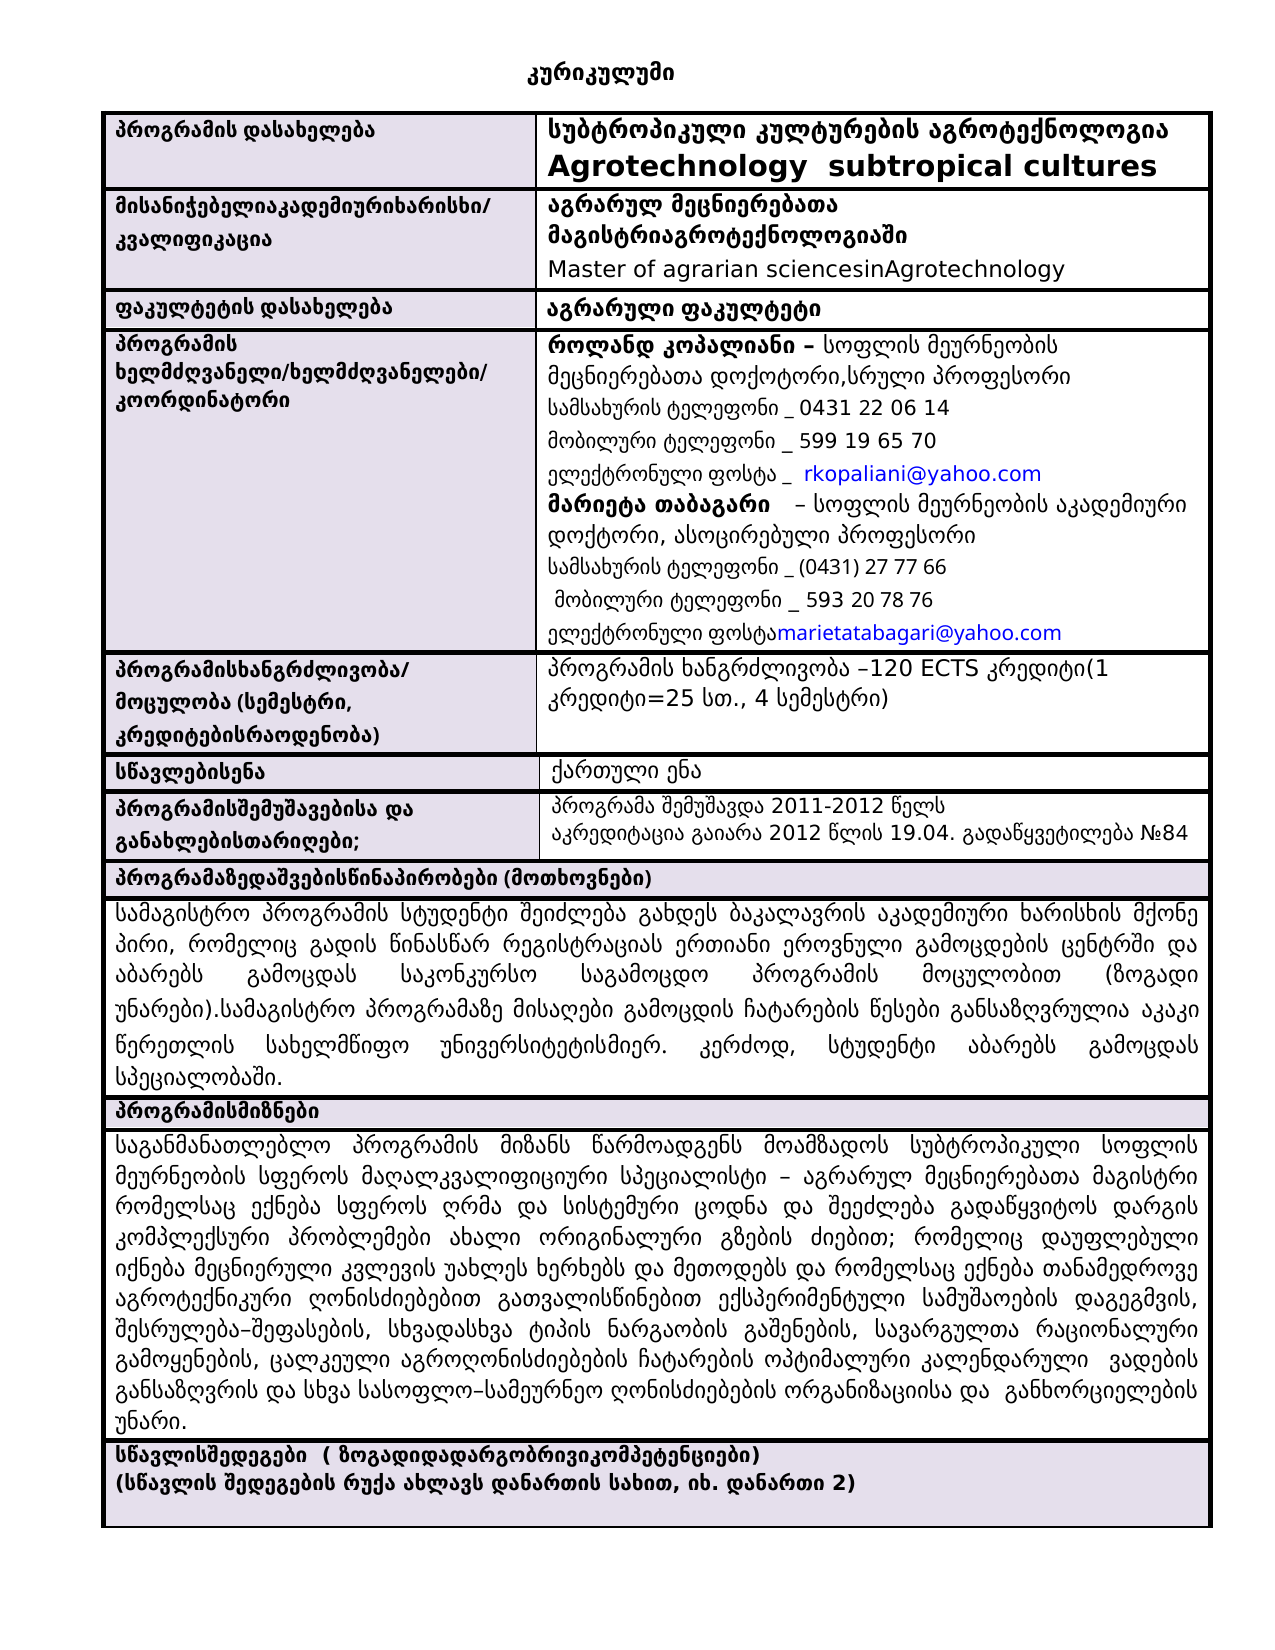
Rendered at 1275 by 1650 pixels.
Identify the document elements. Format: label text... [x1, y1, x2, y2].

table_cell მისანიჭებელიაკადემიურიხარისხი/ კვალიფიკაცია [106, 191, 535, 288]
table_cell სწავლებისენა [106, 757, 539, 789]
table_cell ფაკულტეტის დასახელება [106, 292, 535, 327]
table_header პროგრამის დასახელება [106, 115, 535, 187]
table_cell სწავლისშედეგები ( ზოგადიდადარგობრივიკომპეტენციები) (სწავლის შედეგების რუქა ახლავს დანართის სახით, იხ. დანართი 2) [106, 1443, 1208, 1526]
table_header სუბტროპიკული კულტურების აგროტექნოლოგია Agrotechnology subtropical cultures [537, 115, 1208, 187]
table_cell პროგრამა შემუშავდა 2011-2012 წელს აკრედიტაცია გაიარა 2012 წლის 19.04. გადაწყვეტილება №84 [540, 794, 1208, 859]
table_cell პროგრამისმიზნები [106, 1100, 1208, 1127]
table_cell პროგრამის ხანგრძლივობა –120 ECTS კრედიტი(1 კრედიტი=25 სთ., 4 სემესტრი) [537, 655, 1208, 752]
table_cell აგრარულ მეცნიერებათა მაგისტრიაგროტექნოლოგიაში Master of agrarian sciencesinAgrotechnology [537, 191, 1208, 288]
table_cell პროგრამაზედაშვებისწინაპირობები (მოთხოვნები) [106, 863, 1208, 896]
table_cell საგანმანათლებლო პროგრამის მიზანს წარმოადგენს მოამზადოს სუბტროპიკული სოფლის მეურნეობის სფეროს მაღალკვალიფიციური სპეციალისტი – აგრარულ მეცნიერებათა მაგისტრი რომელსაც ექნება სფეროს ღრმა და სისტემური ცოდნა და შეეძლება გადაწყვიტოს დარგის კომპლექსური პრობლემები ახალი ორიგინალური გზების ძიებით; რომელიც დაუფლებული იქნება მეცნიერული კვლევის უახლეს ხერხებს და მეთოდებს და რომელსაც ექნება თანამედროვე აგროტექნიკური ღონისძიებებით გათვალისწინებით ექსპერიმენტული სამუშაოების დაგეგმვის, შესრულება–შეფასების, სხვადასხვა ტიპის ნარგაობის გაშენების, სავარგულთა რაციონალური გამოყენების, ცალკეული აგროღონისძიებების ჩატარების ოპტიმალური კალენდარული ვადების განსაზღვრის და სხვა სასოფლო–სამეურნეო ღონისძიებების ორგანიზაციისა და განხორციელების უნარი. [106, 1132, 1208, 1438]
table_cell პროგრამისხანგრძლივობა/მოცულობა (სემესტრი, კრედიტებისრაოდენობა) [106, 655, 536, 752]
table_cell აგრარული ფაკულტეტი [537, 292, 1208, 327]
text კურიკულუმი [103, 59, 1098, 86]
table_cell როლანდ კოპალიანი – სოფლის მეურნეობის მეცნიერებათა დოქოტორი,სრული პროფესორი სამსახურის ტელეფონი _ 0431 22 06 14 მობილური ტელეფონი _ 599 19 65 70 ელექტრონული ფოსტა _ rkopaliani@yahoo.com მარიეტა თაბაგარი – სოფლის მეურნეობის აკადემიური დოქტორი, ასოცირებული პროფესორი სამსახურის ტელეფონი _ (0431) 27 77 66 მობილური ტელეფონი _ 593 20 78 76 ელექტრონული ფოსტაmarietatabagari@yahoo.com [537, 332, 1208, 650]
table_cell პროგრამის ხელმძღვანელი/ხელმძღვანელები/ კოორდინატორი [106, 332, 535, 650]
table_cell სამაგისტრო პროგრამის სტუდენტი შეიძლება გახდეს ბაკალავრის აკადემიური ხარისხის მქონე პირი, რომელიც გადის წინასწარ რეგისტრაციას ერთიანი ეროვნული გამოცდების ცენტრში და აბარებს გამოცდას საკონკურსო საგამოცდო პროგრამის მოცულობით (ზოგადი უნარები).სამაგისტრო პროგრამაზე მისაღები გამოცდის ჩატარების წესები განსაზღვრულია აკაკი წერეთლის სახელმწიფო უნივერსიტეტისმიერ. კერძოდ, სტუდენტი აბარებს გამოცდას სპეციალობაში. [106, 901, 1208, 1095]
table_cell ქართული ენა [540, 757, 1208, 789]
table_cell პროგრამისშემუშავებისა და განახლებისთარიღები; [106, 794, 539, 859]
